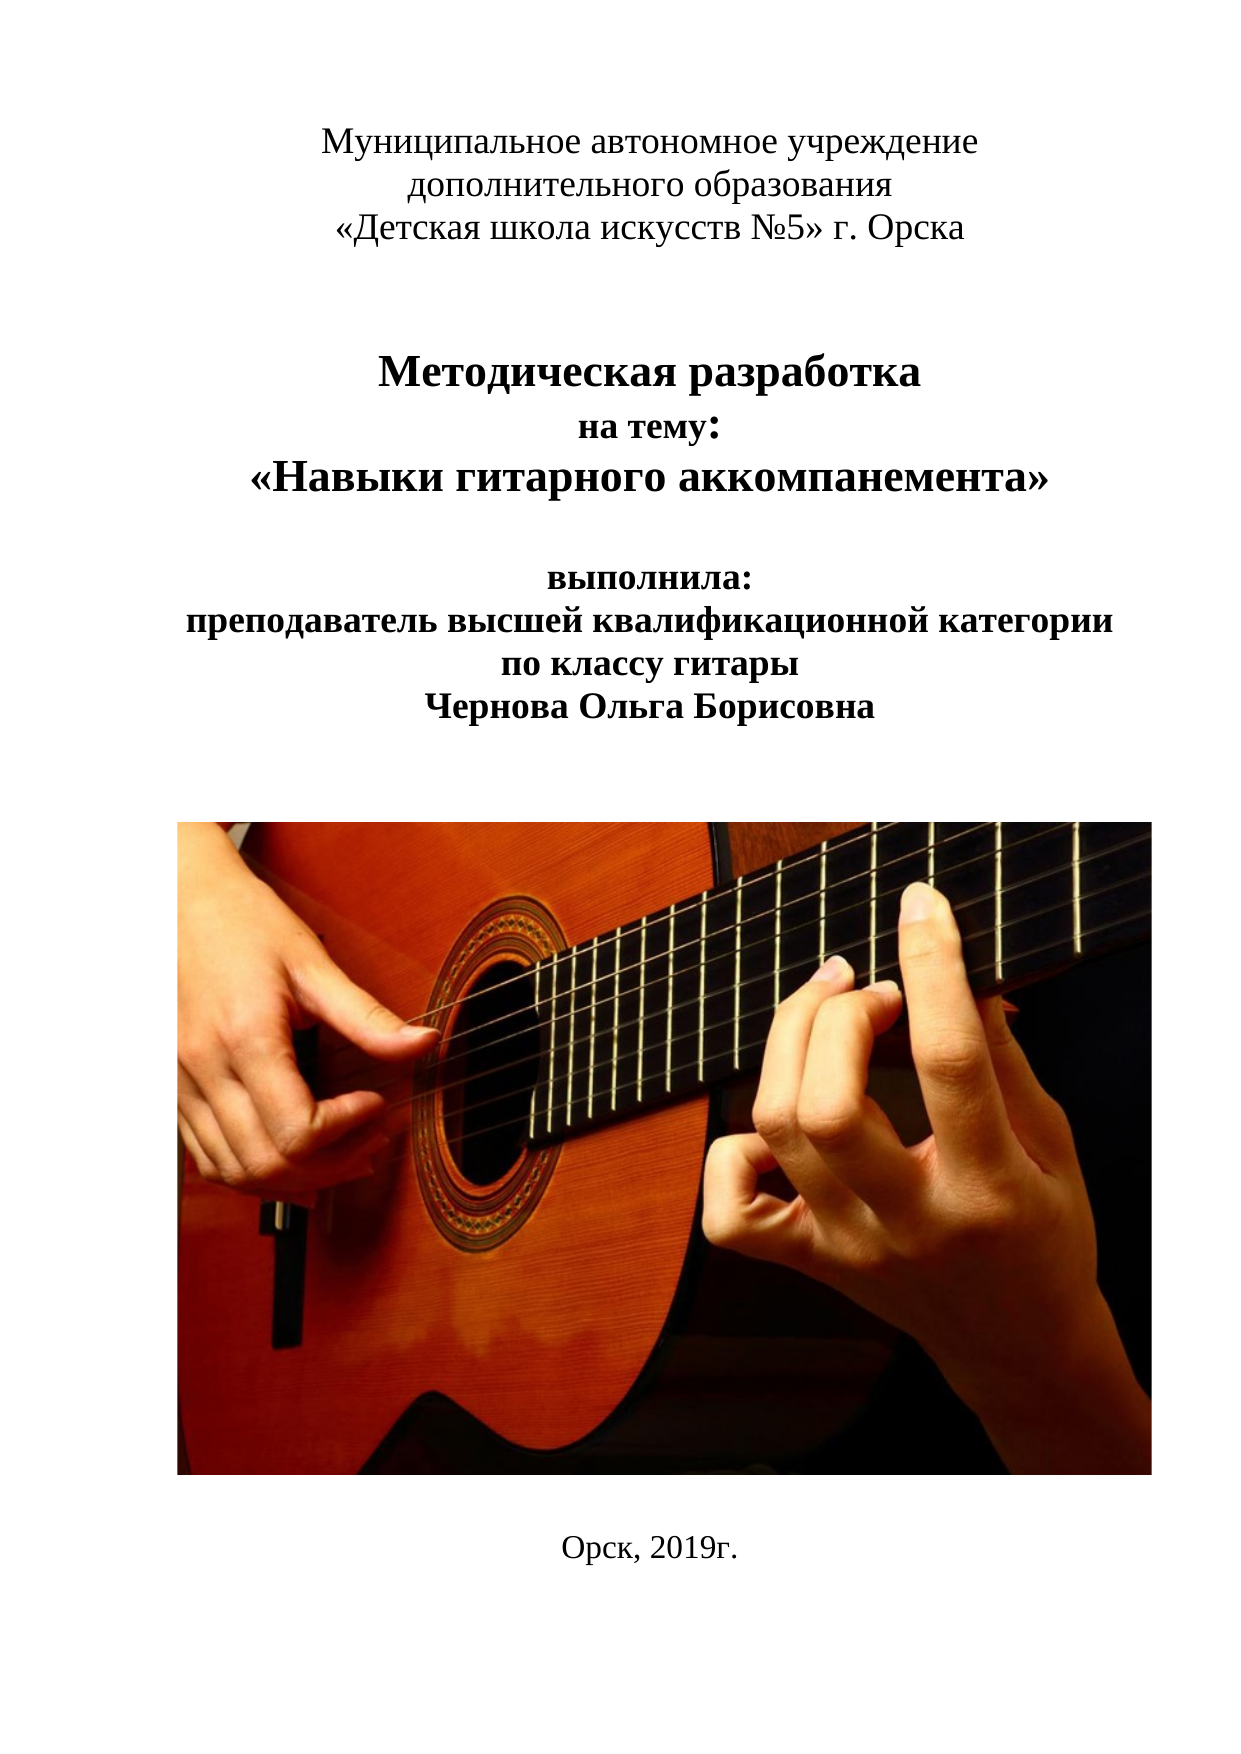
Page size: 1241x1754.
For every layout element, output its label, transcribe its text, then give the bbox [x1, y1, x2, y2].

text «Навыки гитарного аккомпанемента» [177, 449, 1122, 501]
picture [177, 822, 1152, 1475]
text дополнительного образования [177, 161, 1122, 204]
text «Детская школа искусств №5» г. Орска [177, 204, 1122, 247]
text Чернова Ольга Борисовна [177, 683, 1122, 727]
text на тему: [177, 396, 1122, 449]
text по классу гитары [177, 640, 1122, 683]
text выполнила: [177, 554, 1122, 597]
text Методическая разработка [177, 343, 1122, 396]
text преподаватель высшей квалификационной категории [177, 597, 1122, 640]
text Орск, 2019г. [177, 1527, 1122, 1565]
text Муниципальное автономное учреждение [177, 118, 1122, 161]
